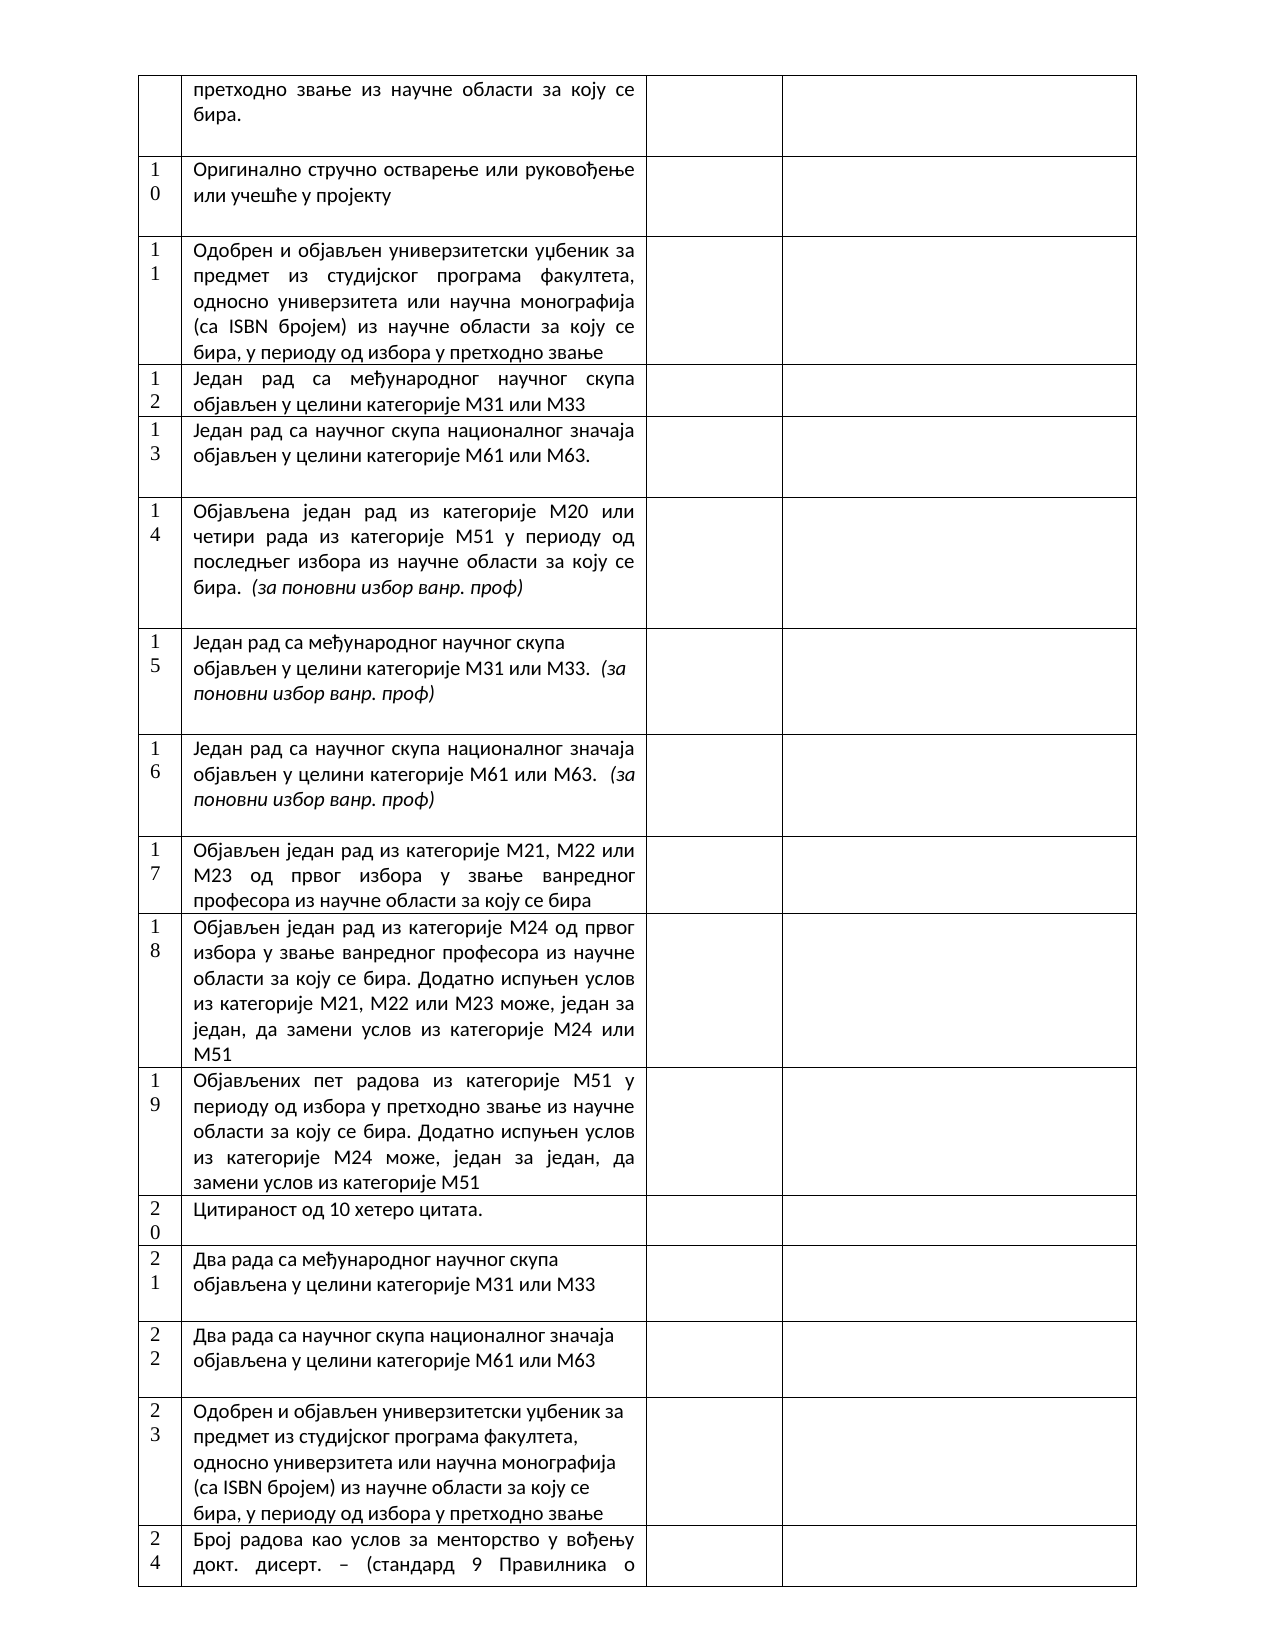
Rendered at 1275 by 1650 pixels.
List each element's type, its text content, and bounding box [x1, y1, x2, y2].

table_cell 15 [139, 629, 181, 734]
table_cell [783, 498, 1136, 628]
table_cell [647, 157, 782, 236]
table_cell [647, 365, 782, 416]
table_cell [647, 417, 782, 497]
table_cell [647, 914, 782, 1067]
table_cell [647, 237, 782, 364]
table_cell [647, 76, 782, 156]
table_cell Један рад са научног скупа националног значаја објављен у целини категорије М61 или М63. [182, 417, 646, 497]
table_cell [647, 735, 782, 836]
table_cell [783, 417, 1136, 497]
table_cell [783, 76, 1136, 156]
table_cell Цитираност од 10 xeтepo цитата. [182, 1196, 646, 1245]
table_cell [647, 837, 782, 913]
table_cell Одобрен и објављен универзитетски уџбеник за предмет из студијског програма факултета, односно универзитета или научна монографија (са ISBN бројем) из научне области за коју се бира, у периоду од избора у претходно звање [182, 237, 646, 364]
table_cell Оригинално стручно остварење или руковођење или учешће у пројекту [182, 157, 646, 236]
table_cell [783, 1398, 1136, 1525]
table_cell Објављен један рад из категорије М24 од првог избора у звање ванредног професора из научне области за коју се бира. Додатно испуњен услов из категорије М21, М22 или М23 може, један за један, да замени услов из категорије М24 или М51 [182, 914, 646, 1067]
table_cell [783, 1068, 1136, 1195]
table_cell [783, 914, 1136, 1067]
table_cell Одобрен и објављен универзитетски уџбеник за предмет из студијског програма факултета, односно универзитета или научна монографија (са ISBN бројем) из научне области за коју се бира, у периоду од избора у претходно звање [182, 1398, 646, 1525]
table_cell Објављен један рад из категорије М21, М22 или М23 од првог избора у звање ванредног професора из научне области за коју се бира [182, 837, 646, 913]
table_cell [783, 837, 1136, 913]
table_cell [647, 1322, 782, 1397]
table_cell 18 [139, 914, 181, 1067]
table_cell [783, 1246, 1136, 1321]
table_cell [647, 1526, 782, 1586]
table_cell [783, 1322, 1136, 1397]
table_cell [182, 76, 646, 156]
table_cell 17 [139, 837, 181, 913]
table_cell Објављених пет радова из категорије М51 у периоду од избора у претходно звање из научне области за коју се бира. Додатно испуњен услов из категорије М24 може, један за један, да замени услов из категорије М51 [182, 1068, 646, 1195]
table_cell Један рад са међународног научног скупа објављен у целини категорије М31 или М33 [182, 365, 646, 416]
table_cell 21 [139, 1246, 181, 1321]
table_cell Два рада са међународног научног скупа објављена у целини категорије М31 или М33 [182, 1246, 646, 1321]
table_cell [647, 1398, 782, 1525]
table_cell [783, 1196, 1136, 1245]
table_cell 10 [139, 157, 181, 236]
table_cell [783, 237, 1136, 364]
table_cell 24 [139, 1526, 181, 1586]
table_cell [647, 1196, 782, 1245]
table_cell 20 [139, 1196, 181, 1245]
table_cell [783, 157, 1136, 236]
table_cell 16 [139, 735, 181, 836]
table_cell 13 [139, 417, 181, 497]
table_cell [647, 1246, 782, 1321]
table_cell Објављена један рад из категорије М20 или четири рада из категорије М51 у периоду од последњег избора из научне области за коју се бира. (за поновни избор ванр. проф) [182, 498, 646, 628]
table_cell Два рада са научног скупа националног значаја објављена у целини категорије М61 или М63 [182, 1322, 646, 1397]
table_cell [783, 1526, 1136, 1586]
table_cell 9 [139, 76, 181, 156]
table_cell Један рад са међународног научног скупа објављен у целини категорије М31 или М33. (за поновни избор ванр. проф) [182, 629, 646, 734]
table_cell [783, 735, 1136, 836]
table_cell [783, 629, 1136, 734]
table_cell [783, 365, 1136, 416]
table_cell Један рад са научног скупа националног значаја објављен у целини категорије М61 или М63. (за поновни избор ванр. проф) [182, 735, 646, 836]
table_cell [647, 498, 782, 628]
table_cell [647, 629, 782, 734]
table_cell 22 [139, 1322, 181, 1397]
table_cell 14 [139, 498, 181, 628]
table_cell 19 [139, 1068, 181, 1195]
table_cell 23 [139, 1398, 181, 1525]
table_cell 11 [139, 237, 181, 364]
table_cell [182, 1526, 646, 1586]
table_cell 12 [139, 365, 181, 416]
table_cell [647, 1068, 782, 1195]
